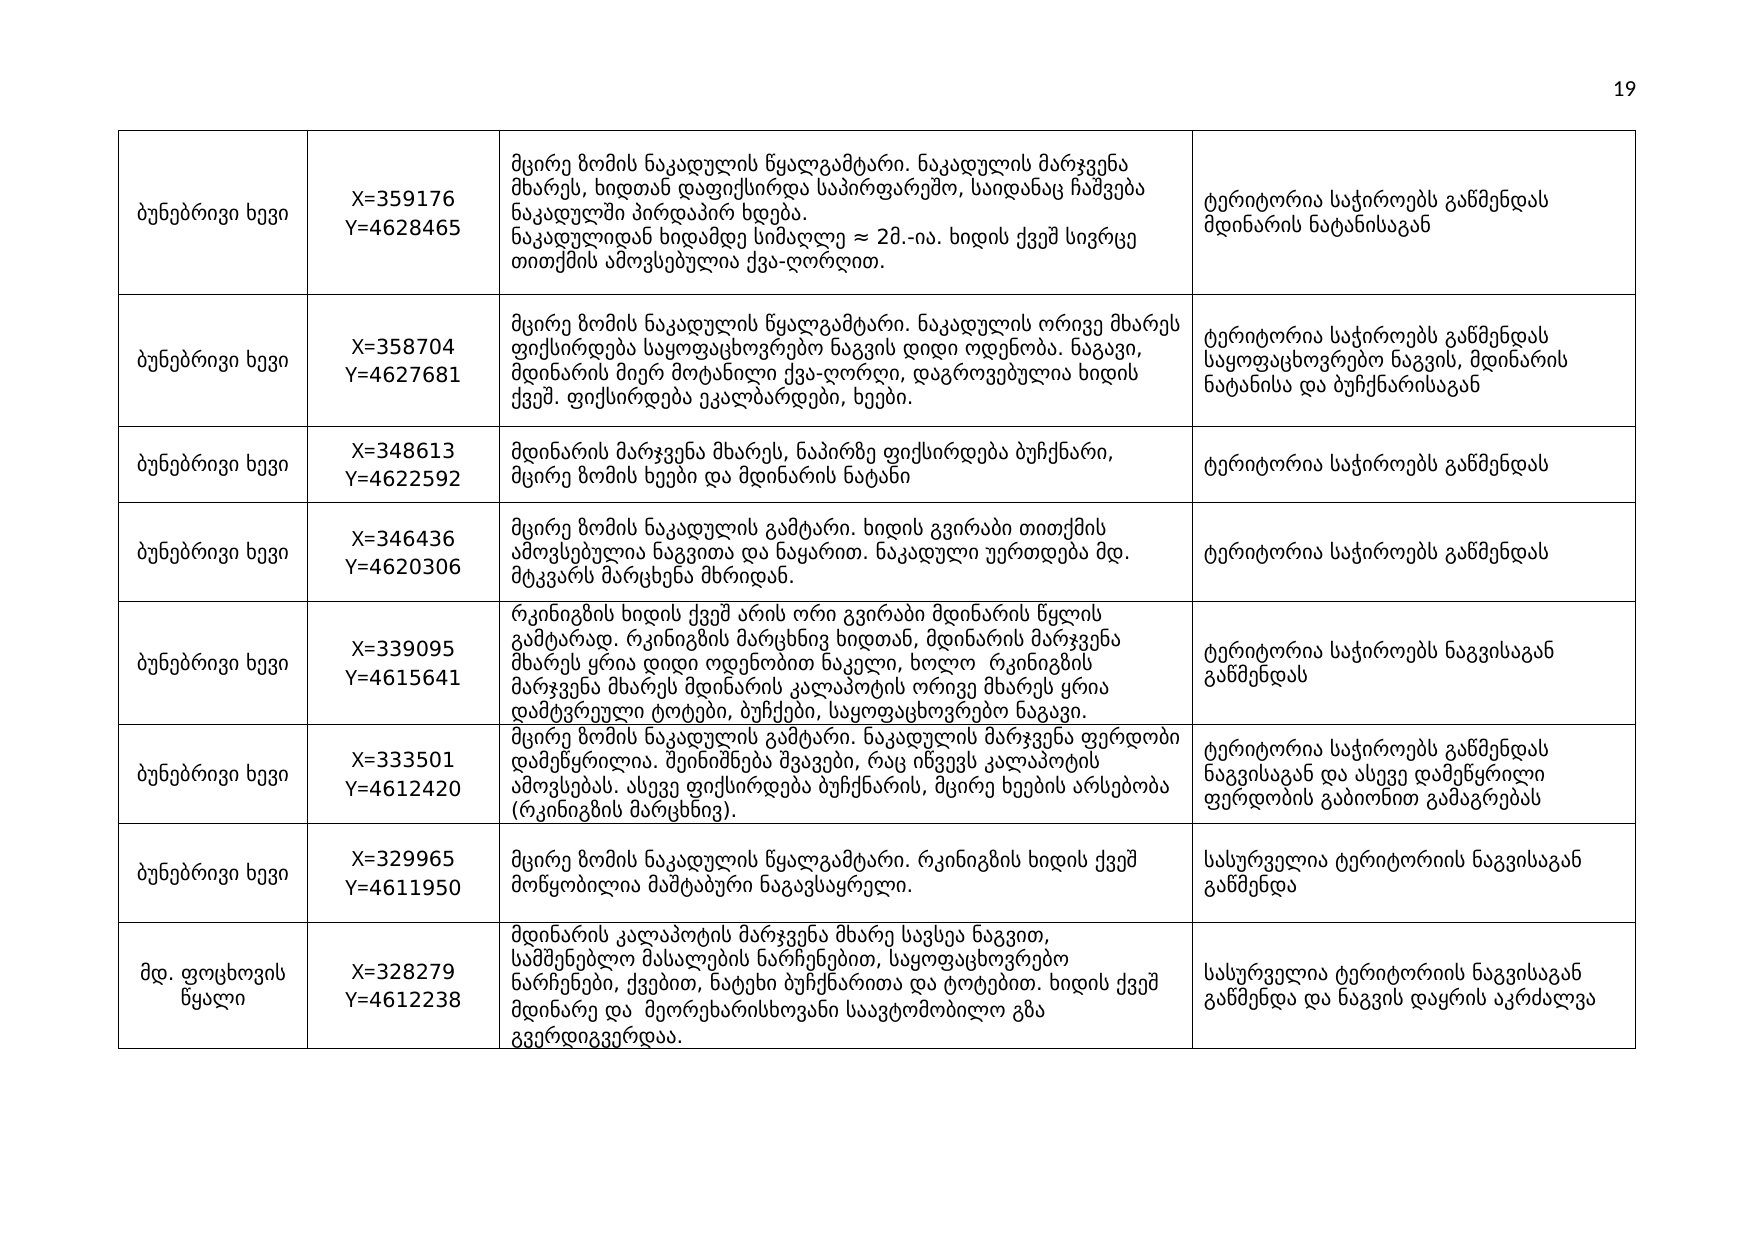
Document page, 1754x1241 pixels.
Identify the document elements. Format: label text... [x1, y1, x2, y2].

table_cell ბუნებრივი ხევი [119, 725, 307, 823]
table_cell მდ. ფოცხოვის წყალი [119, 923, 307, 1048]
table_cell ბუნებრივი ხევი [119, 295, 307, 426]
table_cell X=358704 Y=4627681 [308, 295, 499, 426]
table_cell ტერიტორია საჭიროებს გაწმენდას საყოფაცხოვრებო ნაგვის, მდინარის ნატანისა და ბუჩქნარისაგან [1193, 295, 1635, 426]
table_cell რკინიგზის ხიდის ქვეშ არის ორი გვირაბი მდინარის წყლის გამტარად. რკინიგზის მარცხნივ ხიდთან, მდინარის მარჯვენა მხარეს ყრია დიდი ოდენობით ნაკელი, ხოლო რკინიგზის მარჯვენა მხარეს მდინარის კალაპოტის ორივე მხარეს ყრია დამტვრეული ტოტები, ბუჩქები, საყოფაცხოვრებო ნაგავი. [500, 602, 1192, 724]
table_cell მდინარის კალაპოტის მარჯვენა მხარე სავსეა ნაგვით, სამშენებლო მასალების ნარჩენებით, საყოფაცხოვრებო ნარჩენები, ქვებით, ნატეხი ბუჩქნარითა და ტოტებით. ხიდის ქვეშ მდინარე და მეორეხარისხოვანი საავტომობილო გზა გვერდიგვერდაა. [500, 923, 1192, 1048]
table_cell X=339095 Y=4615641 [308, 602, 499, 724]
table_cell მცირე ზომის ნაკადულის გამტარი. ხიდის გვირაბი თითქმის ამოვსებულია ნაგვითა და ნაყარით. ნაკადული უერთდება მდ. მტკვარს მარცხენა მხრიდან. [500, 503, 1192, 601]
table_cell ტერიტორია საჭიროებს გაწმენდას [1193, 427, 1635, 502]
table_cell სასურველია ტერიტორიის ნაგვისაგან გაწმენდა და ნაგვის დაყრის აკრძალვა [1193, 923, 1635, 1048]
table_cell ტერიტორია საჭიროებს გაწმენდას ნაგვისაგან და ასევე დამეწყრილი ფერდობის გაბიონით გამაგრებას [1193, 725, 1635, 823]
table_cell ტერიტორია საჭიროებს გაწმენდას მდინარის ნატანისაგან [1193, 131, 1635, 294]
table_cell X=359176 Y=4628465 [308, 131, 499, 294]
table_cell ტერიტორია საჭიროებს გაწმენდას [1193, 503, 1635, 601]
table_cell X=348613 Y=4622592 [308, 427, 499, 502]
table_cell X=329965 Y=4611950 [308, 824, 499, 922]
table_cell მცირე ზომის ნაკადულის წყალგამტარი. რკინიგზის ხიდის ქვეშ მოწყობილია მაშტაბური ნაგავსაყრელი. [500, 824, 1192, 922]
table_cell მცირე ზომის ნაკადულის წყალგამტარი. ნაკადულის ორივე მხარეს ფიქსირდება საყოფაცხოვრებო ნაგვის დიდი ოდენობა. ნაგავი, მდინარის მიერ მოტანილი ქვა-ღორღი, დაგროვებულია ხიდის ქვეშ. ფიქსირდება ეკალბარდები, ხეები. [500, 295, 1192, 426]
table_cell ტერიტორია საჭიროებს ნაგვისაგან გაწმენდას [1193, 602, 1635, 724]
table_cell X=346436 Y=4620306 [308, 503, 499, 601]
table_cell მდინარის მარჯვენა მხარეს, ნაპირზე ფიქსირდება ბუჩქნარი, მცირე ზომის ხეები და მდინარის ნატანი [500, 427, 1192, 502]
table_cell ბუნებრივი ხევი [119, 824, 307, 922]
table_cell მცირე ზომის ნაკადულის გამტარი. ნაკადულის მარჯვენა ფერდობი დამეწყრილია. შეინიშნება შვავები, რაც იწვევს კალაპოტის ამოვსებას. ასევე ფიქსირდება ბუჩქნარის, მცირე ხეების არსებობა (რკინიგზის მარცხნივ). [500, 725, 1192, 823]
table_cell ბუნებრივი ხევი [119, 602, 307, 724]
table_cell ბუნებრივი ხევი [119, 131, 307, 294]
table_cell X=328279 Y=4612238 [308, 923, 499, 1048]
table_cell X=333501 Y=4612420 [308, 725, 499, 823]
table_cell ბუნებრივი ხევი [119, 503, 307, 601]
table_cell ბუნებრივი ხევი [119, 427, 307, 502]
table_cell სასურველია ტერიტორიის ნაგვისაგან გაწმენდა [1193, 824, 1635, 922]
table_cell მცირე ზომის ნაკადულის წყალგამტარი. ნაკადულის მარჯვენა მხარეს, ხიდთან დაფიქსირდა საპირფარეშო, საიდანაც ჩაშვება ნაკადულში პირდაპირ ხდება. ნაკადულიდან ხიდამდე სიმაღლე ≈ 2მ.-ია. ხიდის ქვეშ სივრცე თითქმის ამოვსებულია ქვა-ღორღით. [500, 131, 1192, 294]
